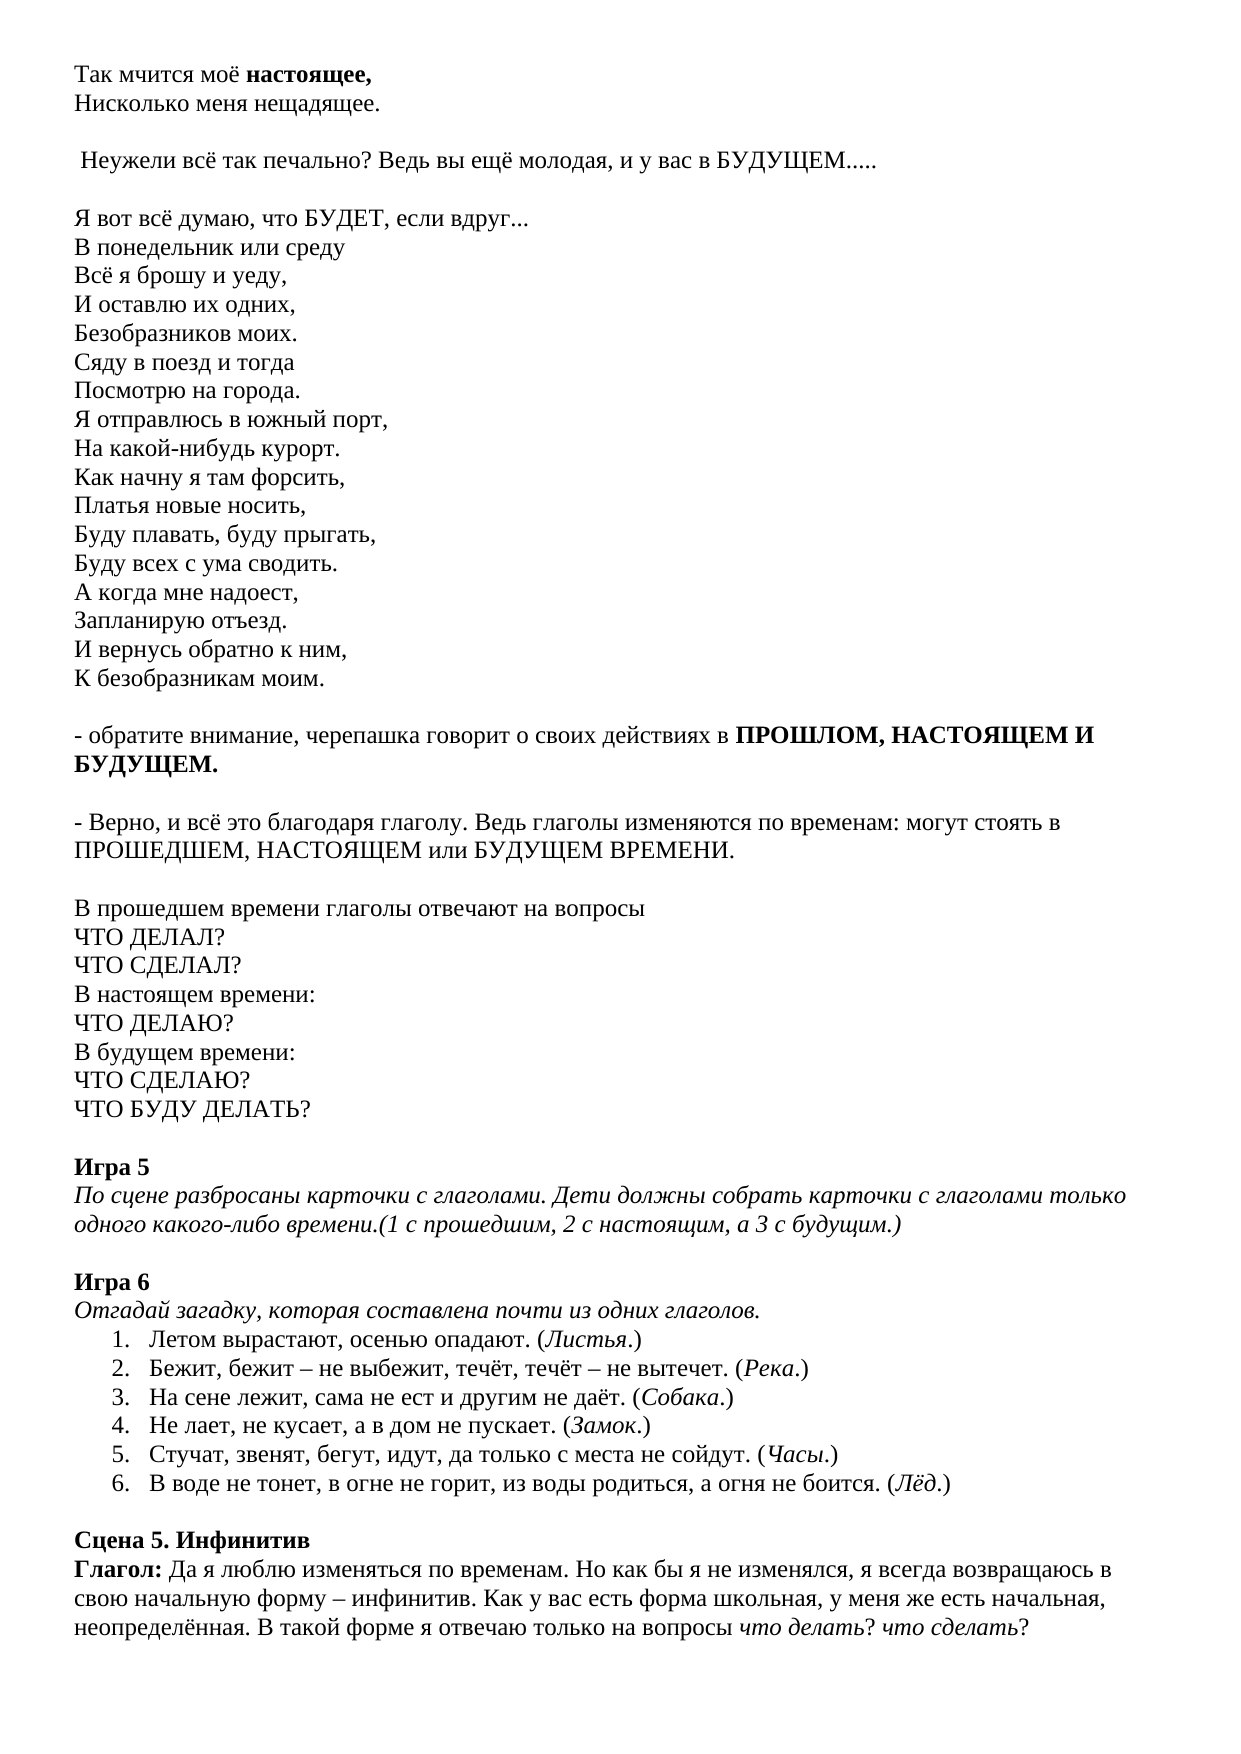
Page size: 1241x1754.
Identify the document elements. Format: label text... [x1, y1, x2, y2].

list Бежит, бежит – не выбежит, течёт, течёт – не вытечет. (Река.) [111, 1353, 1152, 1382]
list Не лает, не кусает, а в дом не пускает. (Замок.) [111, 1410, 1152, 1439]
list Летом вырастают, осенью опадают. (Листья.) [111, 1324, 1152, 1353]
text - обратите внимание, черепашка говорит о своих действиях в ПРОШЛОМ, НАСТОЯЩЕМ И БУДУЩЕМ. [74, 720, 1152, 778]
text Я вот всё думаю, что БУДЕТ, если вдруг... [74, 203, 1152, 232]
text Игра 5 [74, 1152, 1152, 1180]
text Глагол: Да я люблю изменяться по временам. Но как бы я не изменялся, я всегда возвращаюсь в свою начальную форму – инфинитив. Как у вас есть форма школьная, у меня же есть начальная, неопределённая. В такой форме я отвечаю только на вопросы что делать? что сделать? [74, 1554, 1152, 1640]
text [74, 59, 1152, 117]
list На сене лежит, сама не ест и другим не даёт. (Собака.) [111, 1382, 1152, 1410]
text По сцене разбросаны карточки с глаголами. Дети должны собрать карточки с глаголами только одного какого-либо времени.(1 с прошедшим, 2 с настоящим, а 3 с будущим.) [74, 1180, 1152, 1238]
text Игра 6 [74, 1267, 1152, 1295]
text - Верно, и всё это благодаря глаголу. Ведь глаголы изменяются по временам: могут стоять в ПРОШЕДШЕМ, НАСТОЯЩЕМ или БУДУЩЕМ ВРЕМЕНИ. [74, 807, 1152, 864]
text В понедельник или среду Всё я брошу и уеду, И оставлю их одних, Безобразников моих. Сяду в поезд и тогда Посмотрю на города. Я отправлюсь в южный порт, На какой-нибудь курорт. Как начну я там форсить, Платья новые носить, Буду плавать, буду прыгать, Буду всех с ума сводить. А когда мне надоест, Запланирую отъезд. И вернусь обратно к ним, К безобразникам моим. [74, 232, 1152, 692]
text Отгадай загадку, которая составлена почти из одних глаголов. [74, 1295, 1152, 1324]
text Сцена 5. Инфинитив [74, 1525, 1152, 1554]
text ЧТО ДЕЛАЛ? ЧТО СДЕЛАЛ? В настоящем времени: ЧТО ДЕЛАЮ? В будущем времени: ЧТО СДЕЛАЮ? ЧТО БУДУ ДЕЛАТЬ? [74, 922, 1152, 1123]
text Неужели всё так печально? Ведь вы ещё молодая, и у вас в БУДУЩЕМ..... [74, 145, 1152, 174]
list В воде не тонет, в огне не горит, из воды родиться, а огня не боится. (Лёд.) [111, 1468, 1152, 1497]
text В прошедшем времени глаголы отвечают на вопросы [74, 893, 1152, 922]
list Стучат, звенят, бегут, идут, да только с места не сойдут. (Часы.) [111, 1439, 1152, 1468]
